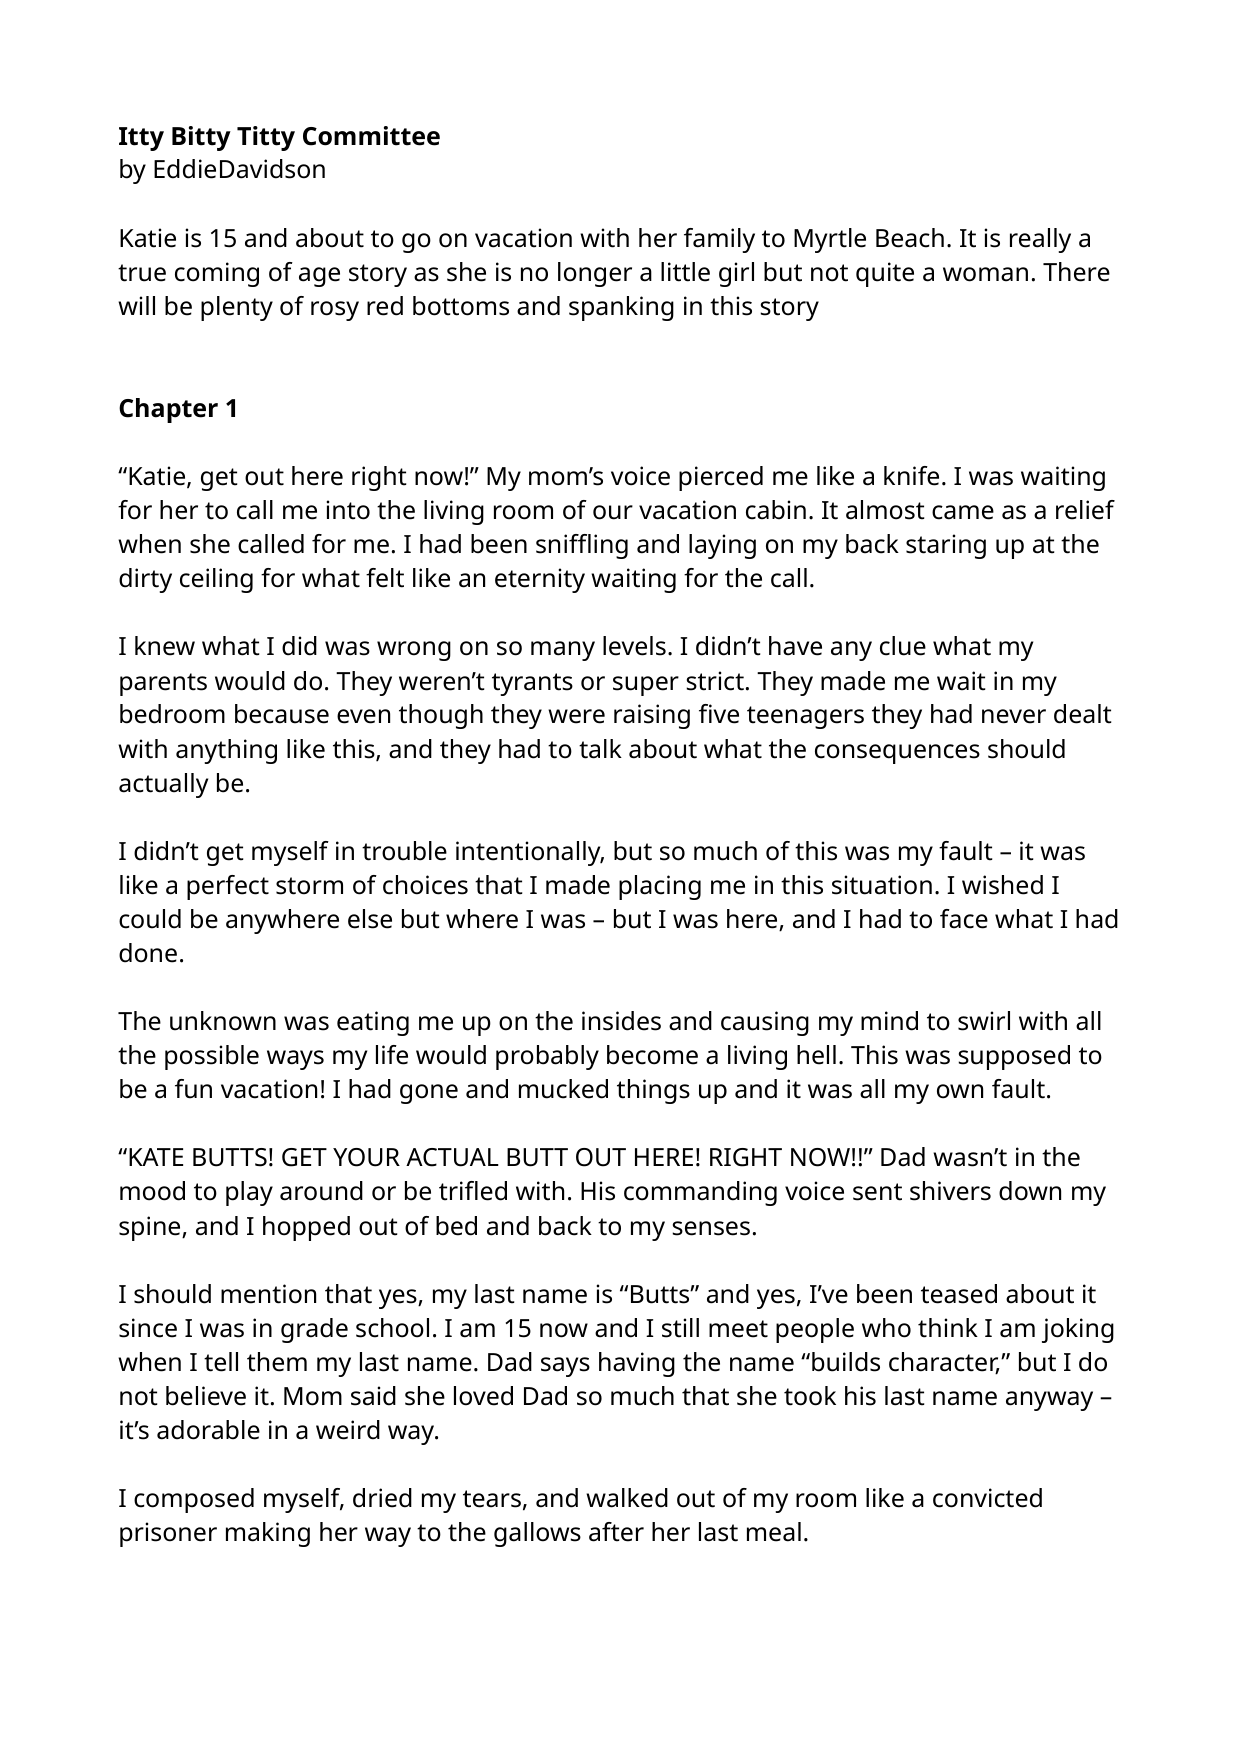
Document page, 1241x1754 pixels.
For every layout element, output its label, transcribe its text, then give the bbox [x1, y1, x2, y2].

text Chapter 1 [118, 391, 1122, 425]
text I knew what I did was wrong on so many levels. I didn’t have any clue what my parents would do. They weren’t tyrants or super strict. They made me wait in my bedroom because even though they were raising five teenagers they had never dealt with anything like this, and they had to talk about what the consequences should actually be. [118, 629, 1122, 799]
text Katie is 15 and about to go on vacation with her family to Myrtle Beach. It is really a true coming of age story as she is no longer a little girl but not quite a woman. There will be plenty of rosy red bottoms and spanking in this story [118, 220, 1122, 322]
text I composed myself, dried my tears, and walked out of my room like a convicted prisoner making her way to the gallows after her last meal. [118, 1481, 1122, 1549]
text “KATE BUTTS! GET YOUR ACTUAL BUTT OUT HERE! RIGHT NOW!!” Dad wasn’t in the mood to play around or be trifled with. His commanding voice sent shivers down my spine, and I hopped out of bed and back to my senses. [118, 1140, 1122, 1242]
text I should mention that yes, my last name is “Butts” and yes, I’ve been teased about it since I was in grade school. I am 15 now and I still meet people who think I am joking when I tell them my last name. Dad says having the name “builds character,” but I do not believe it. Mom said she loved Dad so much that she took his last name anyway – it’s adorable in a weird way. [118, 1276, 1122, 1447]
text by EddieDavidson [118, 152, 1122, 186]
text “Katie, get out here right now!” My mom’s voice pierced me like a knife. I was waiting for her to call me into the living room of our vacation cabin. It almost came as a relief when she called for me. I had been sniffling and laying on my back staring up at the dirty ceiling for what felt like an eternity waiting for the call. [118, 459, 1122, 595]
text The unknown was eating me up on the insides and causing my mind to swirl with all the possible ways my life would probably become a living hell. This was supposed to be a fun vacation! I had gone and mucked things up and it was all my own fault. [118, 1004, 1122, 1106]
text Itty Bitty Titty Committee [118, 118, 1122, 152]
text I didn’t get myself in trouble intentionally, but so much of this was my fault – it was like a perfect storm of choices that I made placing me in this situation. I wished I could be anywhere else but where I was – but I was here, and I had to face what I had done. [118, 833, 1122, 970]
